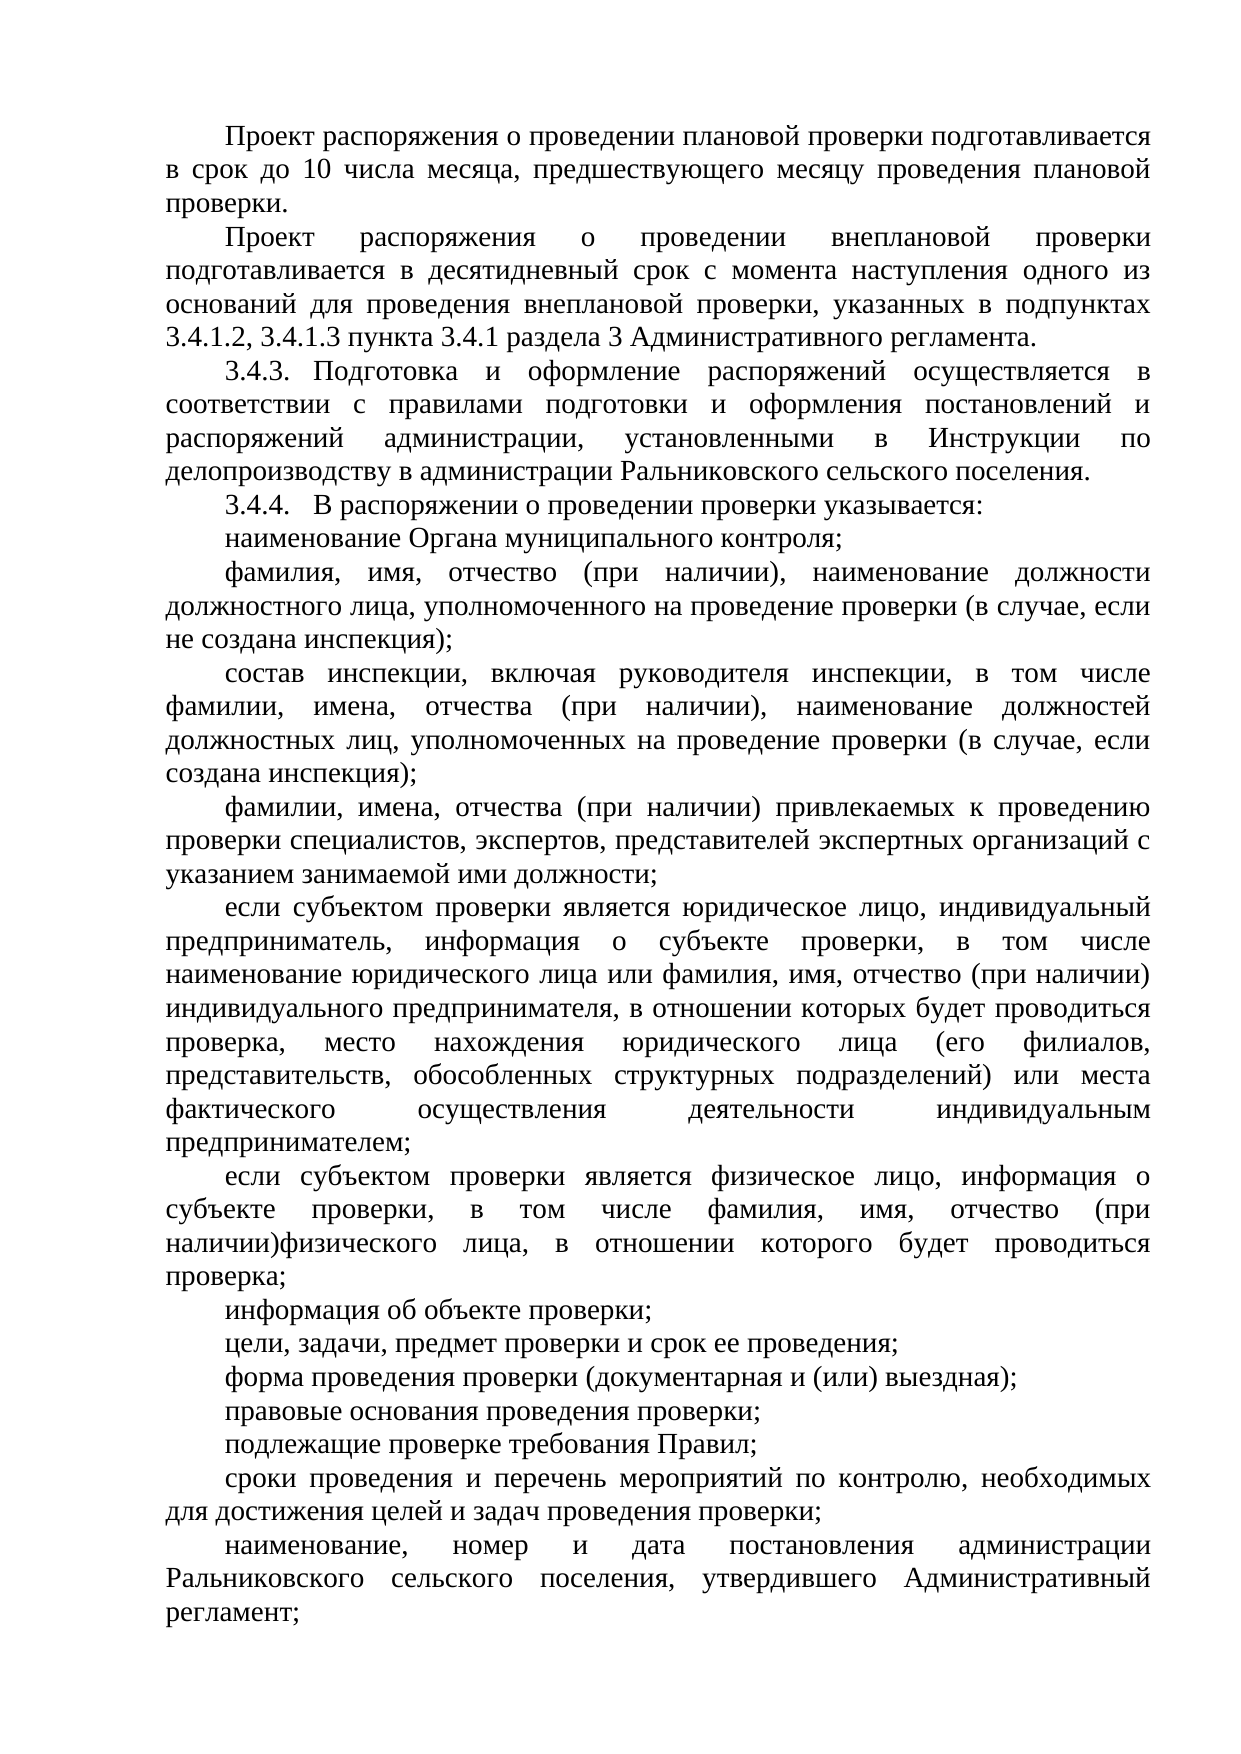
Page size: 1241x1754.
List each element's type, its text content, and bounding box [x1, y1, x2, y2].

text подлежащие проверке требования Правил; [165, 1426, 1152, 1460]
text фамилия, имя, отчество (при наличии), наименование должности должностного лица, уполномоченного на проведение проверки (в случае, если не создана инспекция); [165, 554, 1152, 655]
text сроки проведения и перечень мероприятий по контролю, необходимых для достижения целей и задач проведения проверки; [165, 1460, 1152, 1527]
text состав инспекции, включая руководителя инспекции, в том числе фамилии, имена, отчества (при наличии), наименование должностей должностных лиц, уполномоченных на проведение проверки (в случае, если создана инспекция); [165, 655, 1152, 789]
text форма проведения проверки (документарная и (или) выездная); [165, 1359, 1152, 1393]
text 3.4.3. Подготовка и оформление распоряжений осуществляется в соответствии с правилами подготовки и оформления постановлений и распоряжений администрации, установленными в Инструкции по делопроизводству в администрации Ральниковского сельского поселения. [165, 353, 1152, 487]
text Проект распоряжения о проведении внеплановой проверки подготавливается в десятидневный срок с момента наступления одного из оснований для проведения внеплановой проверки, указанных в подпунктах 3.4.1.2, 3.4.1.3 пункта 3.4.1 раздела 3 Административного регламента. [165, 219, 1152, 353]
text информация об объекте проверки; [165, 1292, 1152, 1326]
text фамилии, имена, отчества (при наличии) привлекаемых к проведению проверки специалистов, экспертов, представителей экспертных организаций с указанием занимаемой ими должности; [165, 789, 1152, 889]
text если субъектом проверки является физическое лицо, информация о субъекте проверки, в том числе фамилия, имя, отчество (при наличии)физического лица, в отношении которого будет проводиться проверка; [165, 1158, 1152, 1292]
text правовые основания проведения проверки; [165, 1393, 1152, 1426]
text наименование, номер и дата постановления администрации Ральниковского сельского поселения, утвердившего Административный регламент; [165, 1527, 1152, 1627]
text наименование Органа муниципального контроля; [165, 521, 1152, 554]
text если субъектом проверки является юридическое лицо, индивидуальный предприниматель, информация о субъекте проверки, в том числе наименование юридического лица или фамилия, имя, отчество (при наличии) индивидуального предпринимателя, в отношении которых будет проводиться проверка, место нахождения юридического лица (его филиалов, представительств, обособленных структурных подразделений) или места фактического осуществления деятельности индивидуальным предпринимателем; [165, 889, 1152, 1158]
text цели, задачи, предмет проверки и срок ее проведения; [165, 1326, 1152, 1359]
text 3.4.4. В распоряжении о проведении проверки указывается: [165, 487, 1152, 521]
text Проект распоряжения о проведении плановой проверки подготавливается в срок до 10 числа месяца, предшествующего месяцу проведения плановой проверки. [165, 118, 1152, 219]
